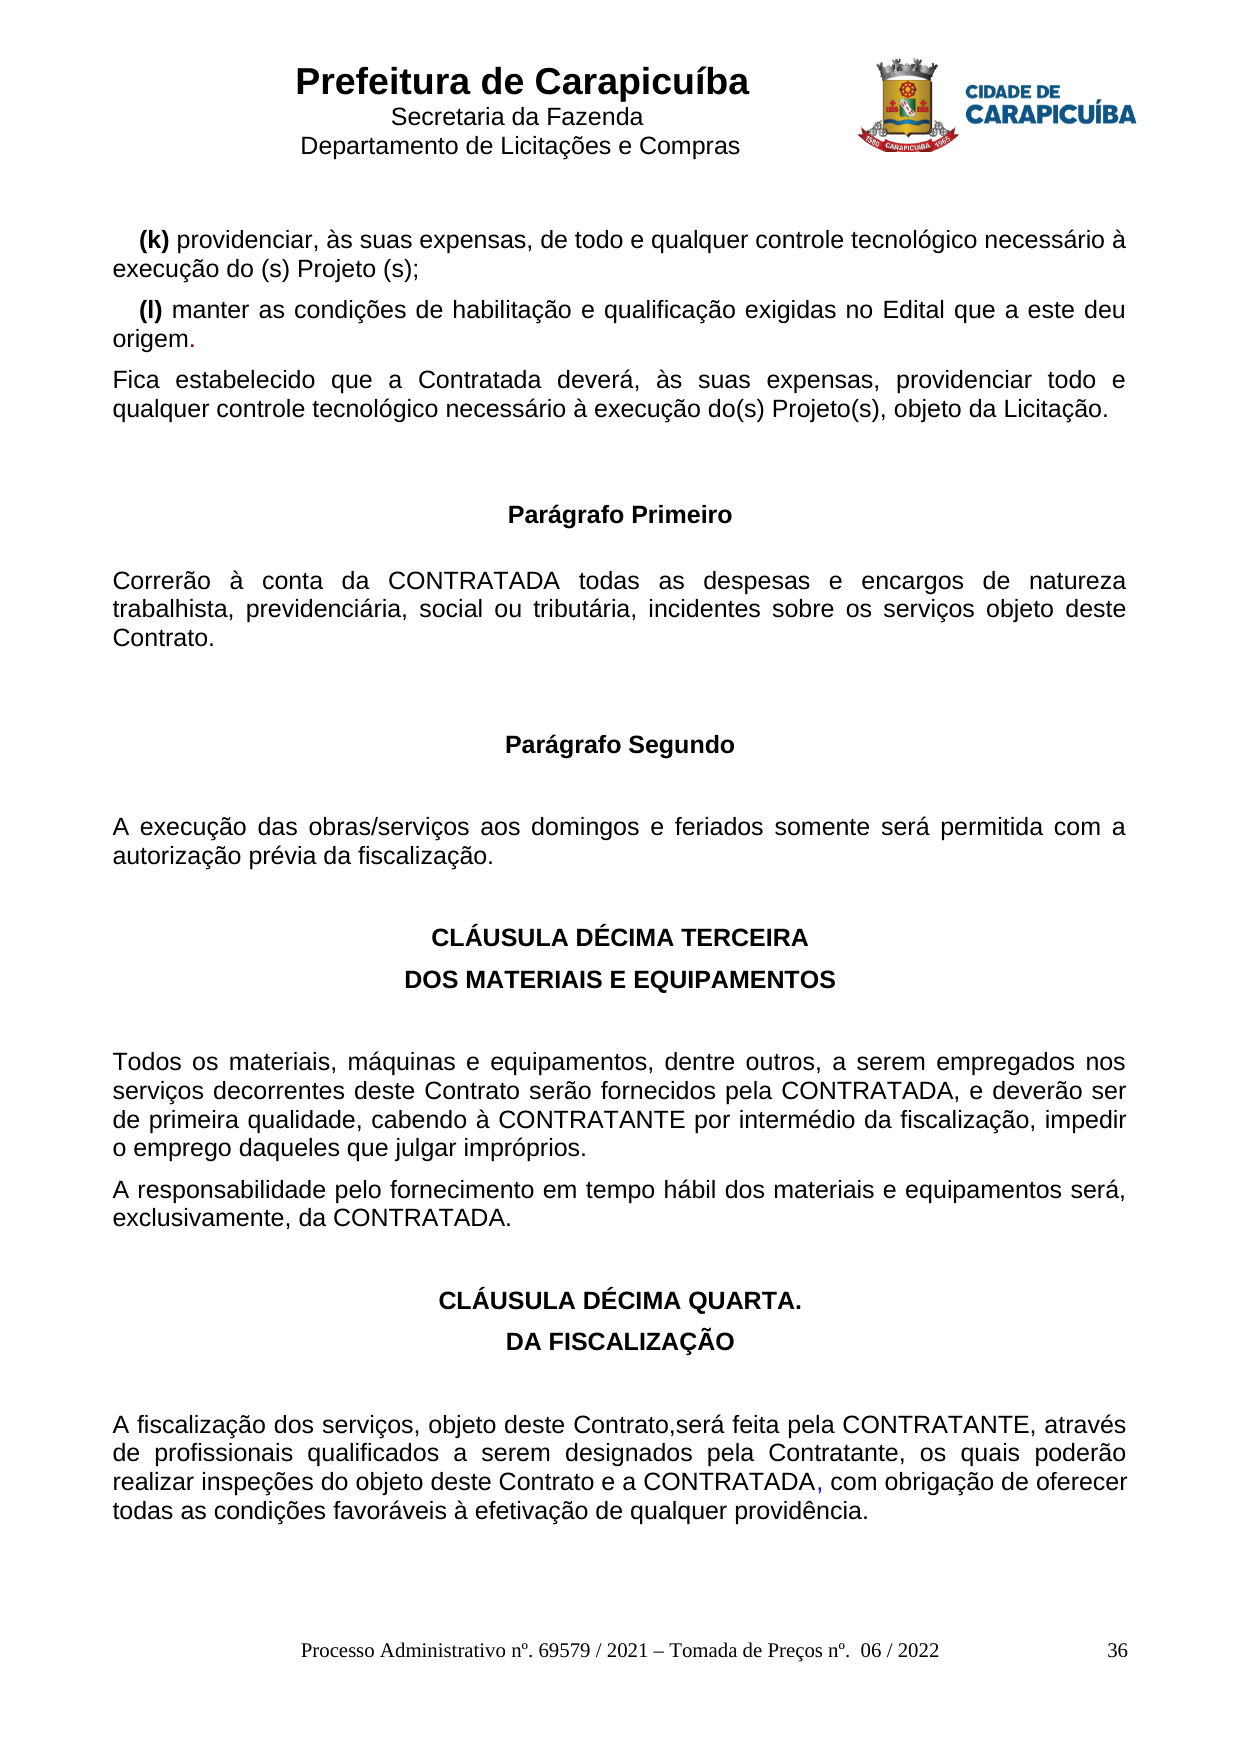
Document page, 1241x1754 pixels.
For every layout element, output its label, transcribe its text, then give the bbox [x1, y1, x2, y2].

text Correrão à conta da CONTRATADA todas as despesas e encargos de natureza trabalhista, previdenciária, social ou tributária, incidentes sobre os serviços objeto deste Contrato. [112, 566, 1128, 652]
subtitle Parágrafo Primeiro [112, 500, 1128, 529]
text A fiscalização dos serviços, objeto deste Contrato,será feita pela CONTRATANTE, através de profissionais qualificados a serem designados pela Contratante, os quais poderão realizar inspeções do objeto deste Contrato e a CONTRATADA, com obrigação de oferecer todas as condições favoráveis à efetivação de qualquer providência. [112, 1410, 1128, 1525]
text A responsabilidade pelo fornecimento em tempo hábil dos materiais e equipamentos será, exclusivamente, da CONTRATADA. [112, 1175, 1128, 1232]
text DA FISCALIZAÇÃO [112, 1327, 1128, 1356]
text CLÁUSULA DÉCIMA QUARTA. [112, 1286, 1128, 1315]
text (l) manter as condições de habilitação e qualificação exigidas no Edital que a este deu origem. [112, 295, 1128, 352]
text A execução das obras/serviços aos domingos e feriados somente será permitida com a autorização prévia da fiscalização. [112, 812, 1128, 870]
subtitle Parágrafo Segundo [112, 730, 1128, 758]
picture [857, 57, 1139, 152]
text CLÁUSULA DÉCIMA TERCEIRA [112, 923, 1128, 952]
text Fica estabelecido que a Contratada deverá, às suas expensas, providenciar todo e qualquer controle tecnológico necessário à execução do(s) Projeto(s), objeto da Licitação. [112, 365, 1128, 422]
text Todos os materiais, máquinas e equipamentos, dentre outros, a serem empregados nos serviços decorrentes deste Contrato serão fornecidos pela CONTRATADA, e deverão ser de primeira qualidade, cabendo à CONTRATANTE por intermédio da fiscalização, impedir o emprego daqueles que julgar impróprios. [112, 1047, 1128, 1162]
text DOS MATERIAIS E EQUIPAMENTOS [112, 965, 1128, 993]
text (k) providenciar, às suas expensas, de todo e qualquer controle tecnológico necessário à execução do (s) Projeto (s); [112, 225, 1128, 282]
